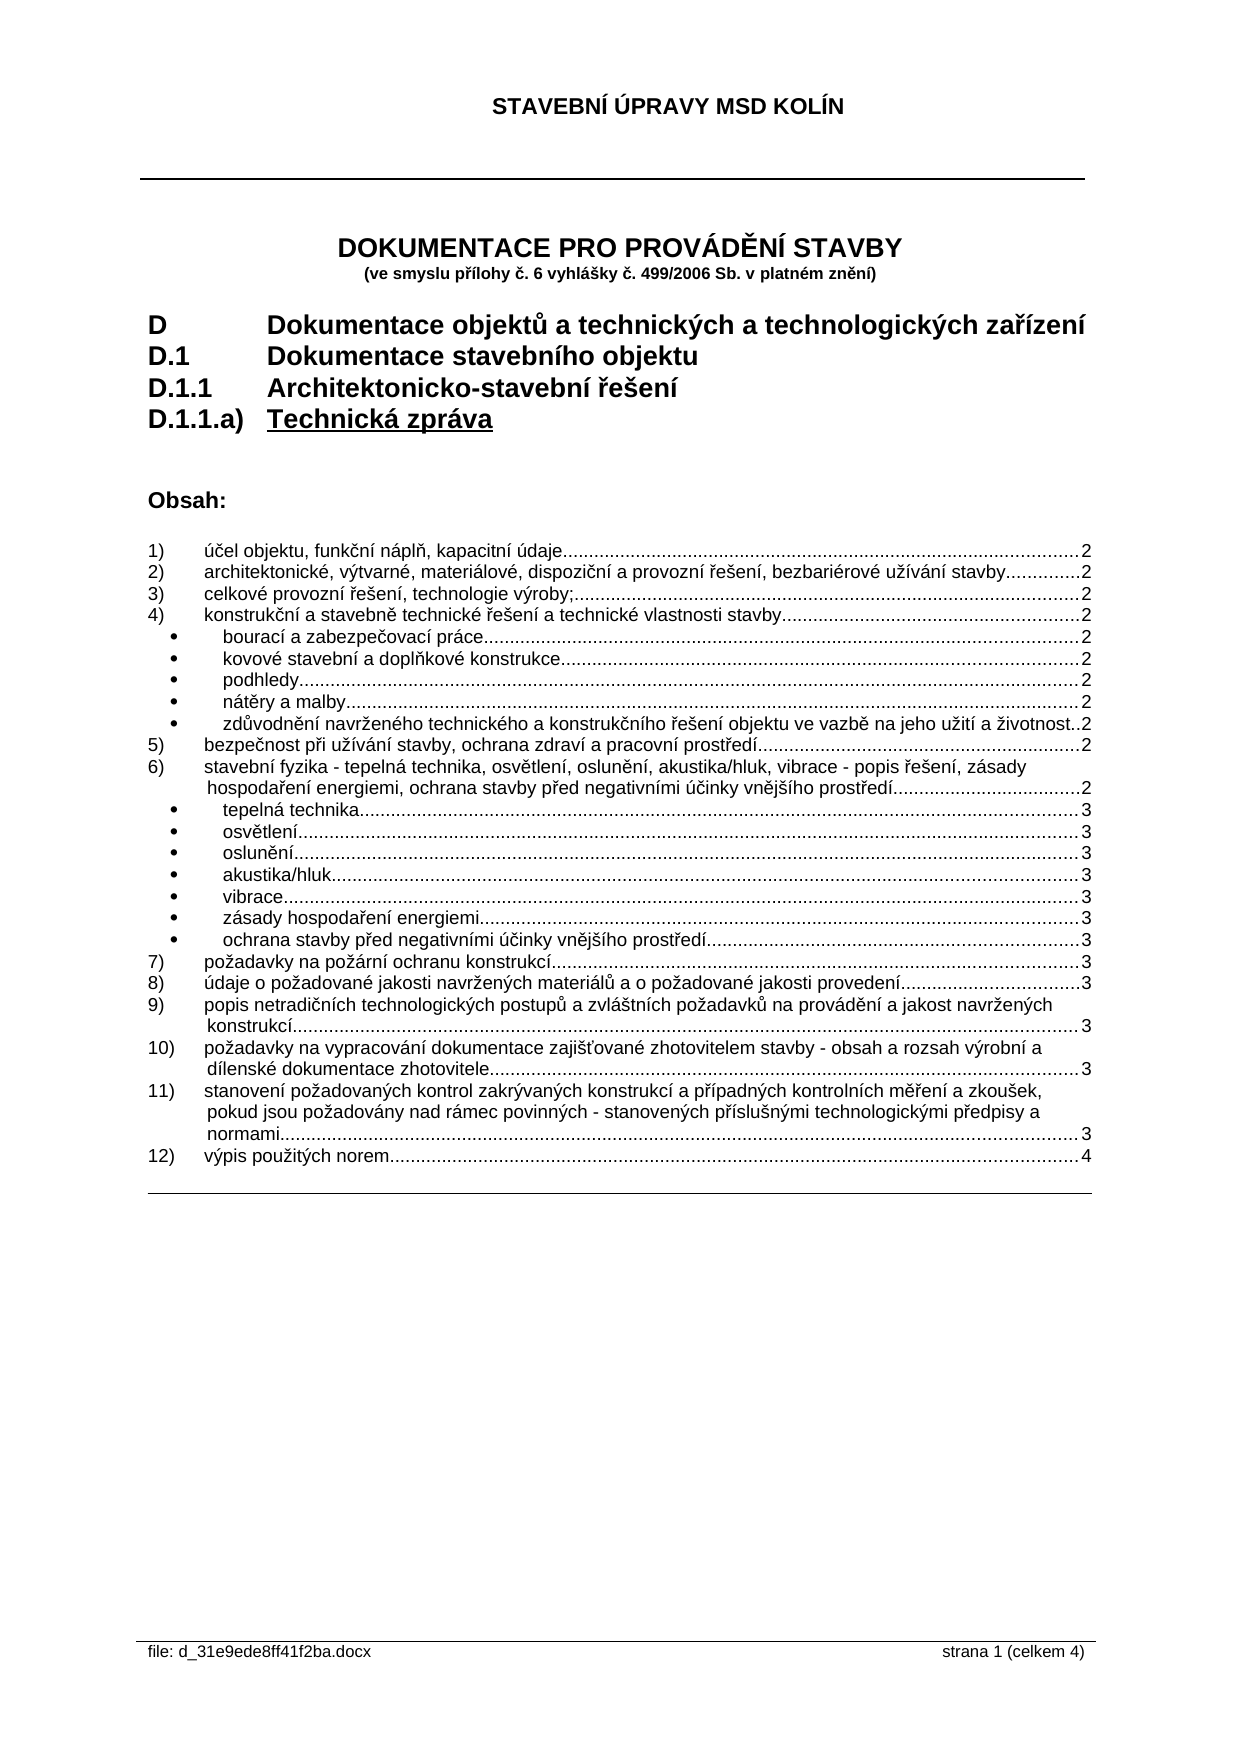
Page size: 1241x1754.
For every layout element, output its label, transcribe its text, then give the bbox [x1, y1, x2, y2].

text 12) výpis použitých norem 4 [148, 1144, 1092, 1166]
text  akustika/hluk 3 [171, 864, 1092, 885]
table_cell Dokumentace stavebního objektu [255, 340, 1107, 372]
table_cell Architektonicko-stavební řešení [255, 372, 1107, 403]
text  osvětlení 3 [171, 820, 1092, 842]
text  nátěry a malby 2 [171, 691, 1092, 712]
text 7) požadavky na požární ochranu konstrukcí 3 [148, 950, 1092, 972]
text  zásady hospodaření energiemi 3 [171, 907, 1092, 929]
text DOKUMENTACE PRO PROVÁDĚNÍ STAVBY [148, 232, 1092, 263]
text  kovové stavební a doplňkové konstrukce 2 [171, 647, 1092, 669]
text Obsah: [148, 487, 1092, 513]
table_cell Technická zpráva [255, 403, 1107, 434]
text 9) popis netradičních technologických postupů a zvláštních požadavků na provádění a jakost navržených konstrukcí 3 [148, 993, 1092, 1037]
table_header D [136, 309, 255, 340]
text  oslunění 3 [171, 842, 1092, 864]
text  tepelná technika 3 [171, 799, 1092, 820]
text 6) stavební fyzika - tepelná technika, osvětlení, oslunění, akustika/hluk, vibrace - popis řešení, zásady hospodaření energiemi, ochrana stavby před negativními účinky vnějšího prostředí 2 [148, 756, 1092, 799]
text 11) stanovení požadovaných kontrol zakrývaných konstrukcí a případných kontrolních měření a zkoušek, pokud jsou požadovány nad rámec povinných - stanovených příslušnými technologickými předpisy a normami 3 [148, 1080, 1092, 1144]
table_cell D.1.1.a) [136, 403, 255, 434]
text 3) celkové provozní řešení, technologie výroby; 2 [148, 583, 1092, 604]
text 1) účel objektu, funkční náplň, kapacitní údaje 2 [148, 539, 1092, 561]
text  ochrana stavby před negativními účinky vnějšího prostředí 3 [171, 929, 1092, 950]
table_cell D.1 [136, 340, 255, 372]
table_cell D.1.1 [136, 372, 255, 403]
text 4) konstrukční a stavebně technické řešení a technické vlastnosti stavby 2 [148, 604, 1092, 626]
text  podhledy 2 [171, 669, 1092, 691]
text  vibrace 3 [171, 885, 1092, 907]
text 8) údaje o požadované jakosti navržených materiálů a o požadované jakosti provedení 3 [148, 972, 1092, 993]
text  bourací a zabezpečovací práce 2 [171, 626, 1092, 647]
text 10) požadavky na vypracování dokumentace zajišťované zhotovitelem stavby - obsah a rozsah výrobní a dílenské dokumentace zhotovitele 3 [148, 1037, 1092, 1080]
text 2) architektonické, výtvarné, materiálové, dispoziční a provozní řešení, bezbariérové užívání stavby 2 [148, 561, 1092, 583]
text (ve smyslu přílohy č. 6 vyhlášky č. 499/2006 Sb. v platném znění) [148, 263, 1092, 283]
text 5) bezpečnost při užívání stavby, ochrana zdraví a pracovní prostředí 2 [148, 734, 1092, 756]
table_header Dokumentace objektů a technických a technologických zařízení [255, 309, 1107, 340]
text  zdůvodnění navrženého technického a konstrukčního řešení objektu ve vazbě na jeho užití a životnost 2 [171, 712, 1092, 734]
